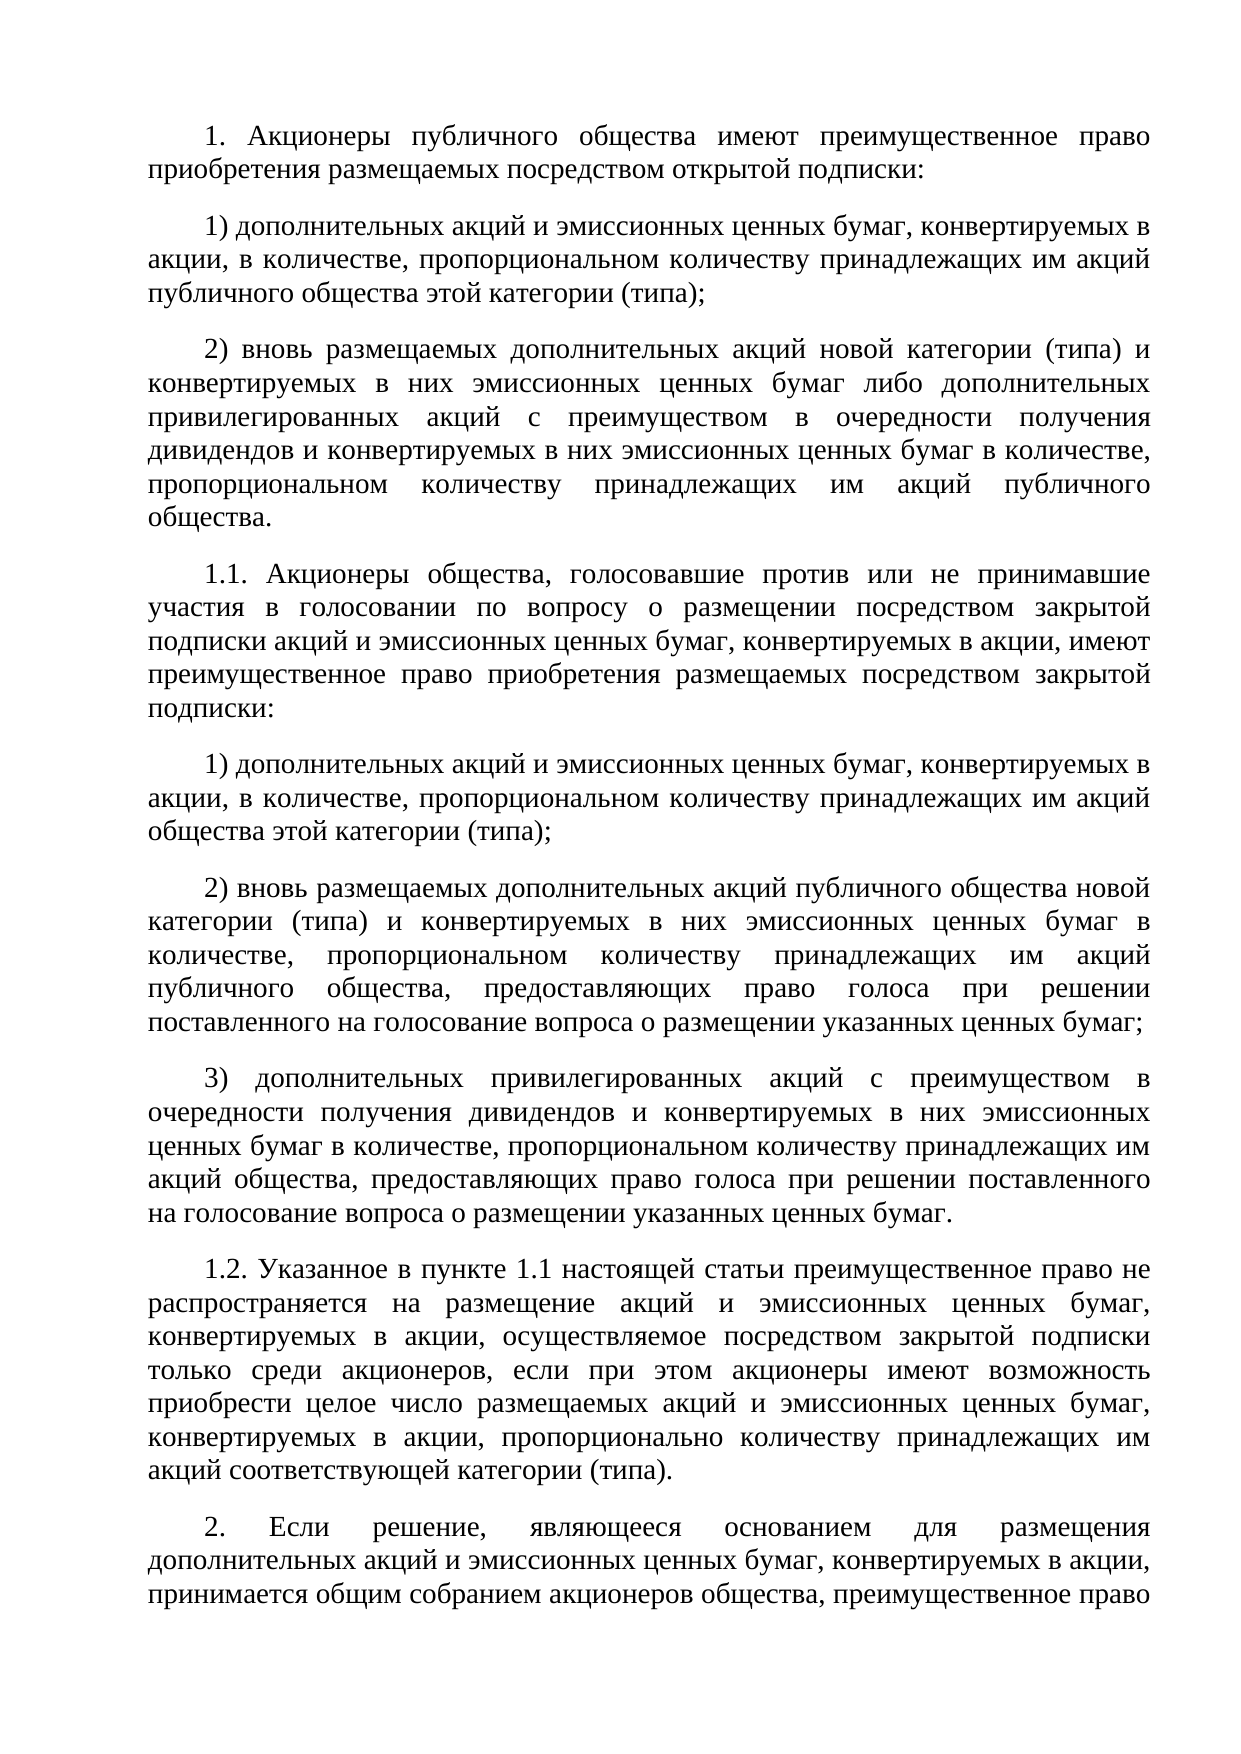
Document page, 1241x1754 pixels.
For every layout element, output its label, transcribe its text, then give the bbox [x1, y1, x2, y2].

text 3) дополнительных привилегированных акций с преимуществом в очередности получения дивидендов и конвертируемых в них эмиссионных ценных бумаг в количестве, пропорциональном количеству принадлежащих им акций общества, предоставляющих право голоса при решении поставленного на голосование вопроса о размещении указанных ценных бумаг. [148, 1061, 1152, 1228]
text 1.1. Акционеры общества, голосовавшие против или не принимавшие участия в голосовании по вопросу о размещении посредством закрытой подписки акций и эмиссионных ценных бумаг, конвертируемых в акции, имеют преимущественное право приобретения размещаемых посредством закрытой подписки: [148, 556, 1152, 723]
text 2) вновь размещаемых дополнительных акций новой категории (типа) и конвертируемых в них эмиссионных ценных бумаг либо дополнительных привилегированных акций с преимуществом в очередности получения дивидендов и конвертируемых в них эмиссионных ценных бумаг в количестве, пропорциональном количеству принадлежащих им акций публичного общества. [148, 332, 1152, 533]
text 1) дополнительных акций и эмиссионных ценных бумаг, конвертируемых в акции, в количестве, пропорциональном количеству принадлежащих им акций общества этой категории (типа); [148, 746, 1152, 847]
text 1.2. Указанное в пункте 1.1 настоящей статьи преимущественное право не распространяется на размещение акций и эмиссионных ценных бумаг, конвертируемых в акции, осуществляемое посредством закрытой подписки только среди акционеров, если при этом акционеры имеют возможность приобрести целое число размещаемых акций и эмиссионных ценных бумаг, конвертируемых в акции, пропорционально количеству принадлежащих им акций соответствующей категории (типа). [148, 1251, 1152, 1486]
text 2) вновь размещаемых дополнительных акций публичного общества новой категории (типа) и конвертируемых в них эмиссионных ценных бумаг в количестве, пропорциональном количеству принадлежащих им акций публичного общества, предоставляющих право голоса при решении поставленного на голосование вопроса о размещении указанных ценных бумаг; [148, 870, 1152, 1038]
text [148, 1509, 1152, 1609]
text 1. Акционеры публичного общества имеют преимущественное право приобретения размещаемых посредством открытой подписки: [148, 118, 1152, 185]
text 1) дополнительных акций и эмиссионных ценных бумаг, конвертируемых в акции, в количестве, пропорциональном количеству принадлежащих им акций публичного общества этой категории (типа); [148, 208, 1152, 309]
